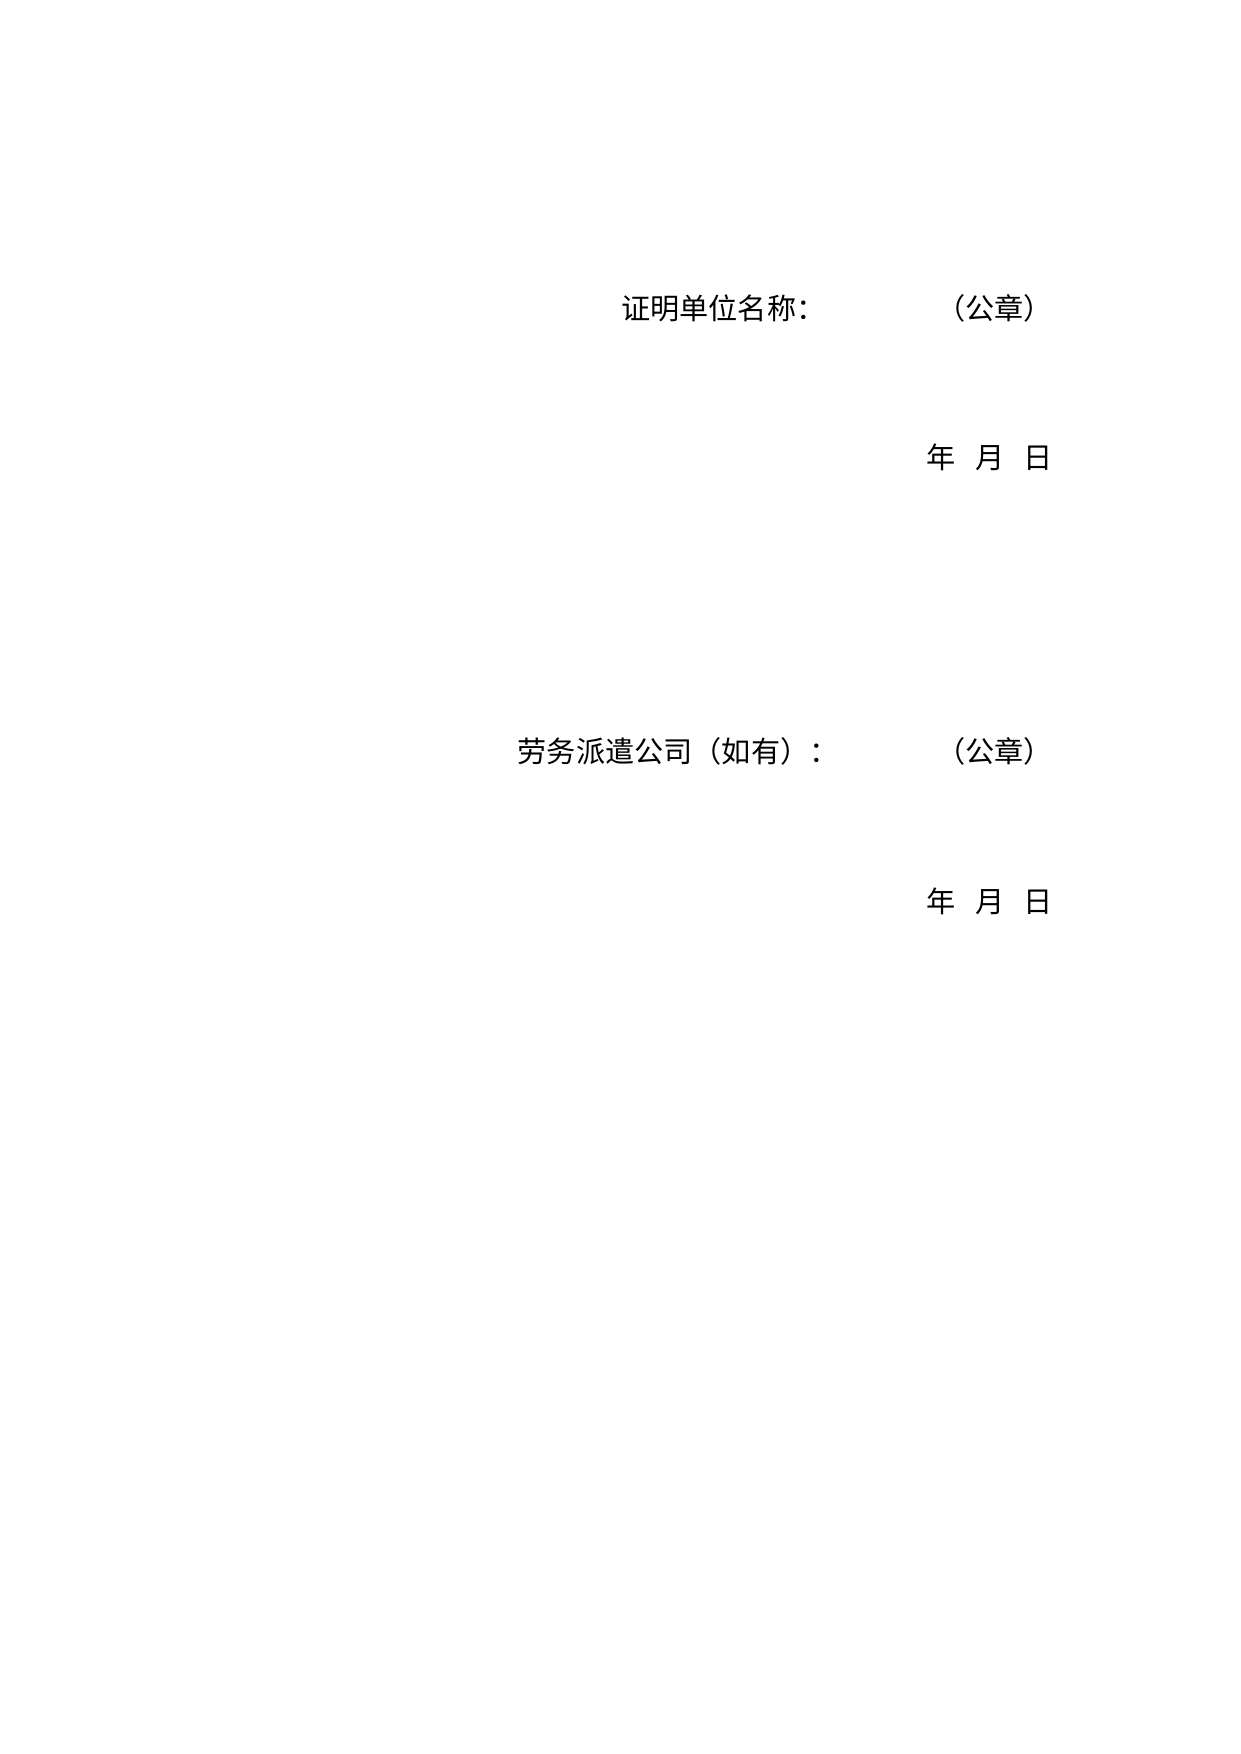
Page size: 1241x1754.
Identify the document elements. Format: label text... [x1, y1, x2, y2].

text 年 月 日 [187, 867, 1053, 932]
text 劳务派遣公司（如有）： （公章） [187, 718, 1053, 783]
text 证明单位名称： （公章） [187, 274, 1053, 339]
text 年 月 日 [187, 424, 1053, 489]
